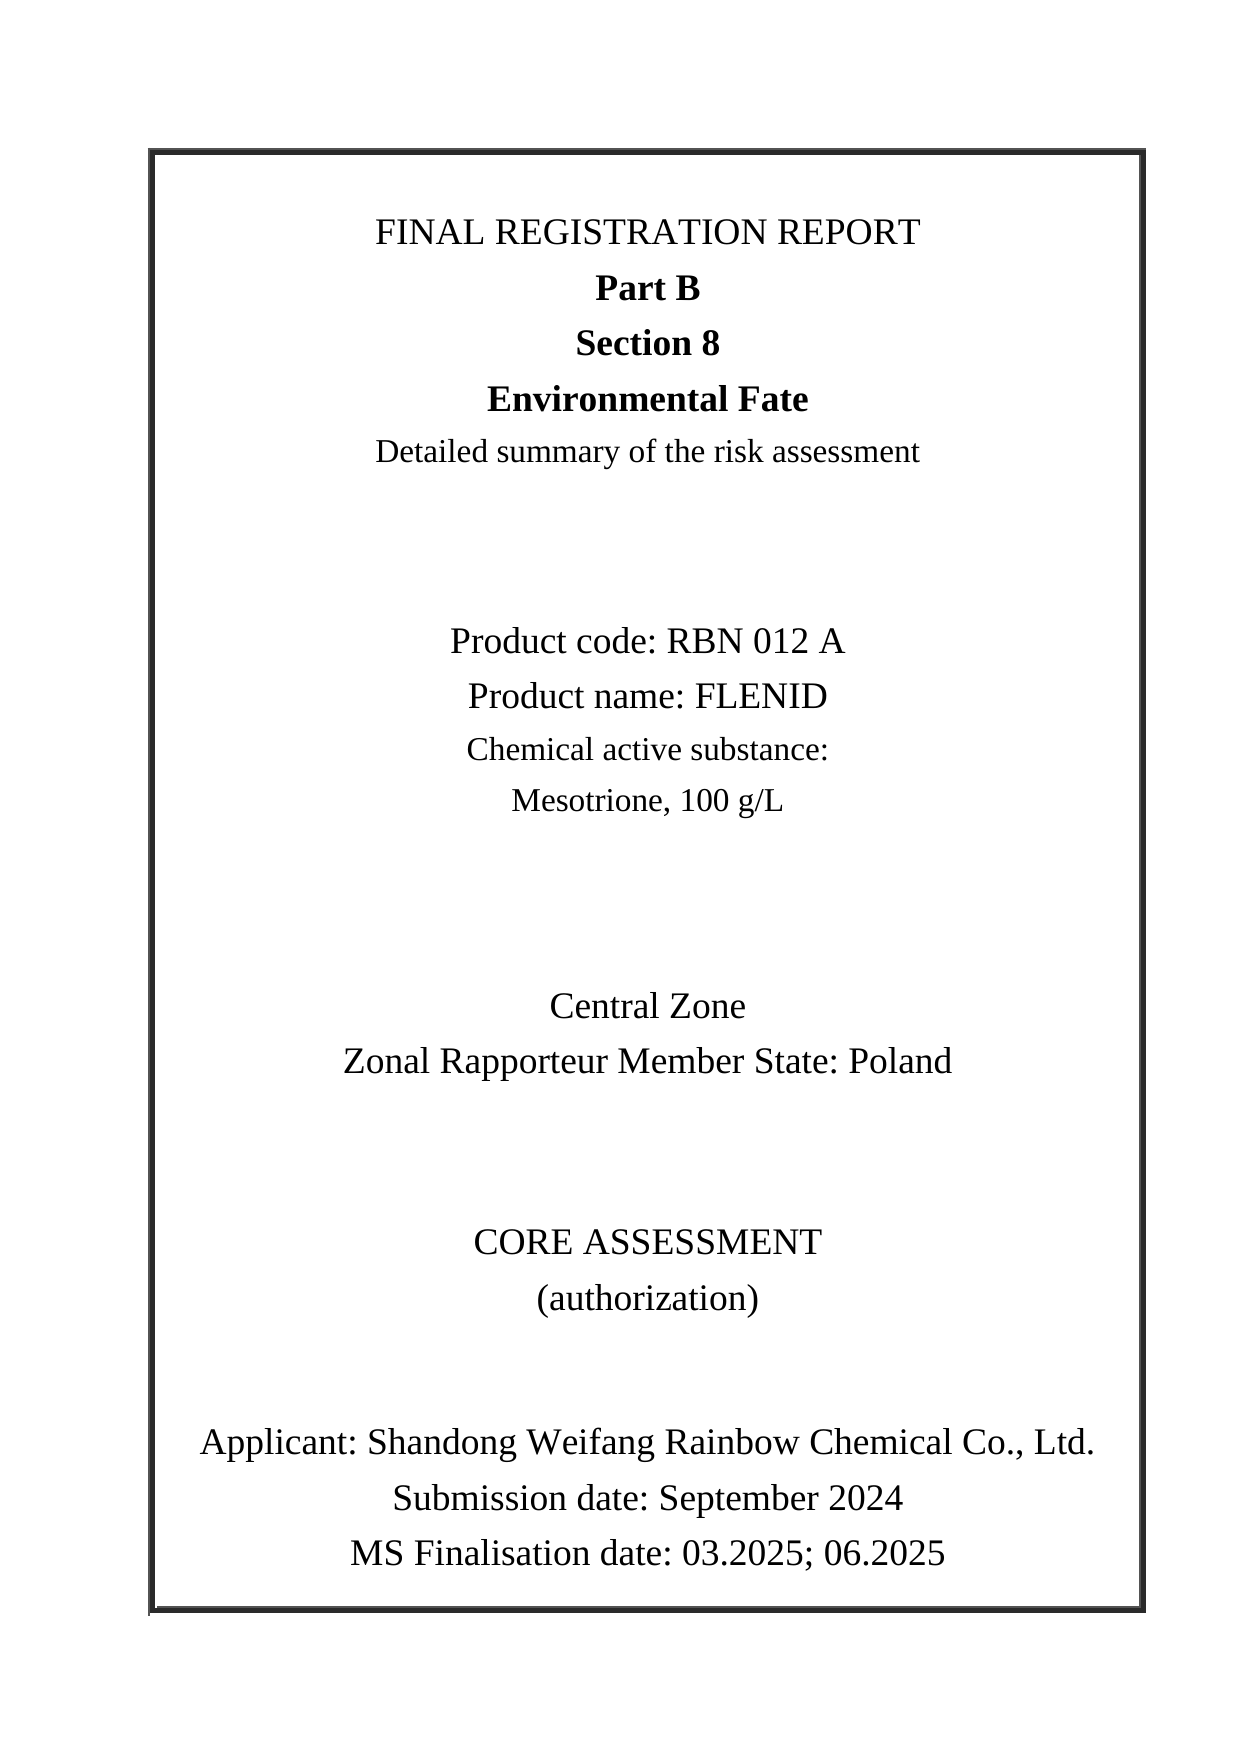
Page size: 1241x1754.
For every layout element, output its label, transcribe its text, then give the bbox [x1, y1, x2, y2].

table_cell Applicant: Shandong Weifang Rainbow Chemical Co., Ltd. Submission date: September 2024 MS Finalisation date: 03.2025; 06.2025 [157, 1387, 1139, 1606]
table_header FINAL REGISTRATION REPORT Part B Section 8 Environmental Fate Detailed summary of the risk assessment [157, 157, 1139, 522]
table_cell CORE ASSESSMENT (authorization) [157, 1151, 1139, 1387]
table_cell Product code: RBN 012 A Product name: FLENID Chemical active substance: Mesotrione, 100 g/L [157, 523, 1139, 914]
table_cell Central Zone Zonal Rapporteur Member State: Poland [157, 915, 1139, 1151]
